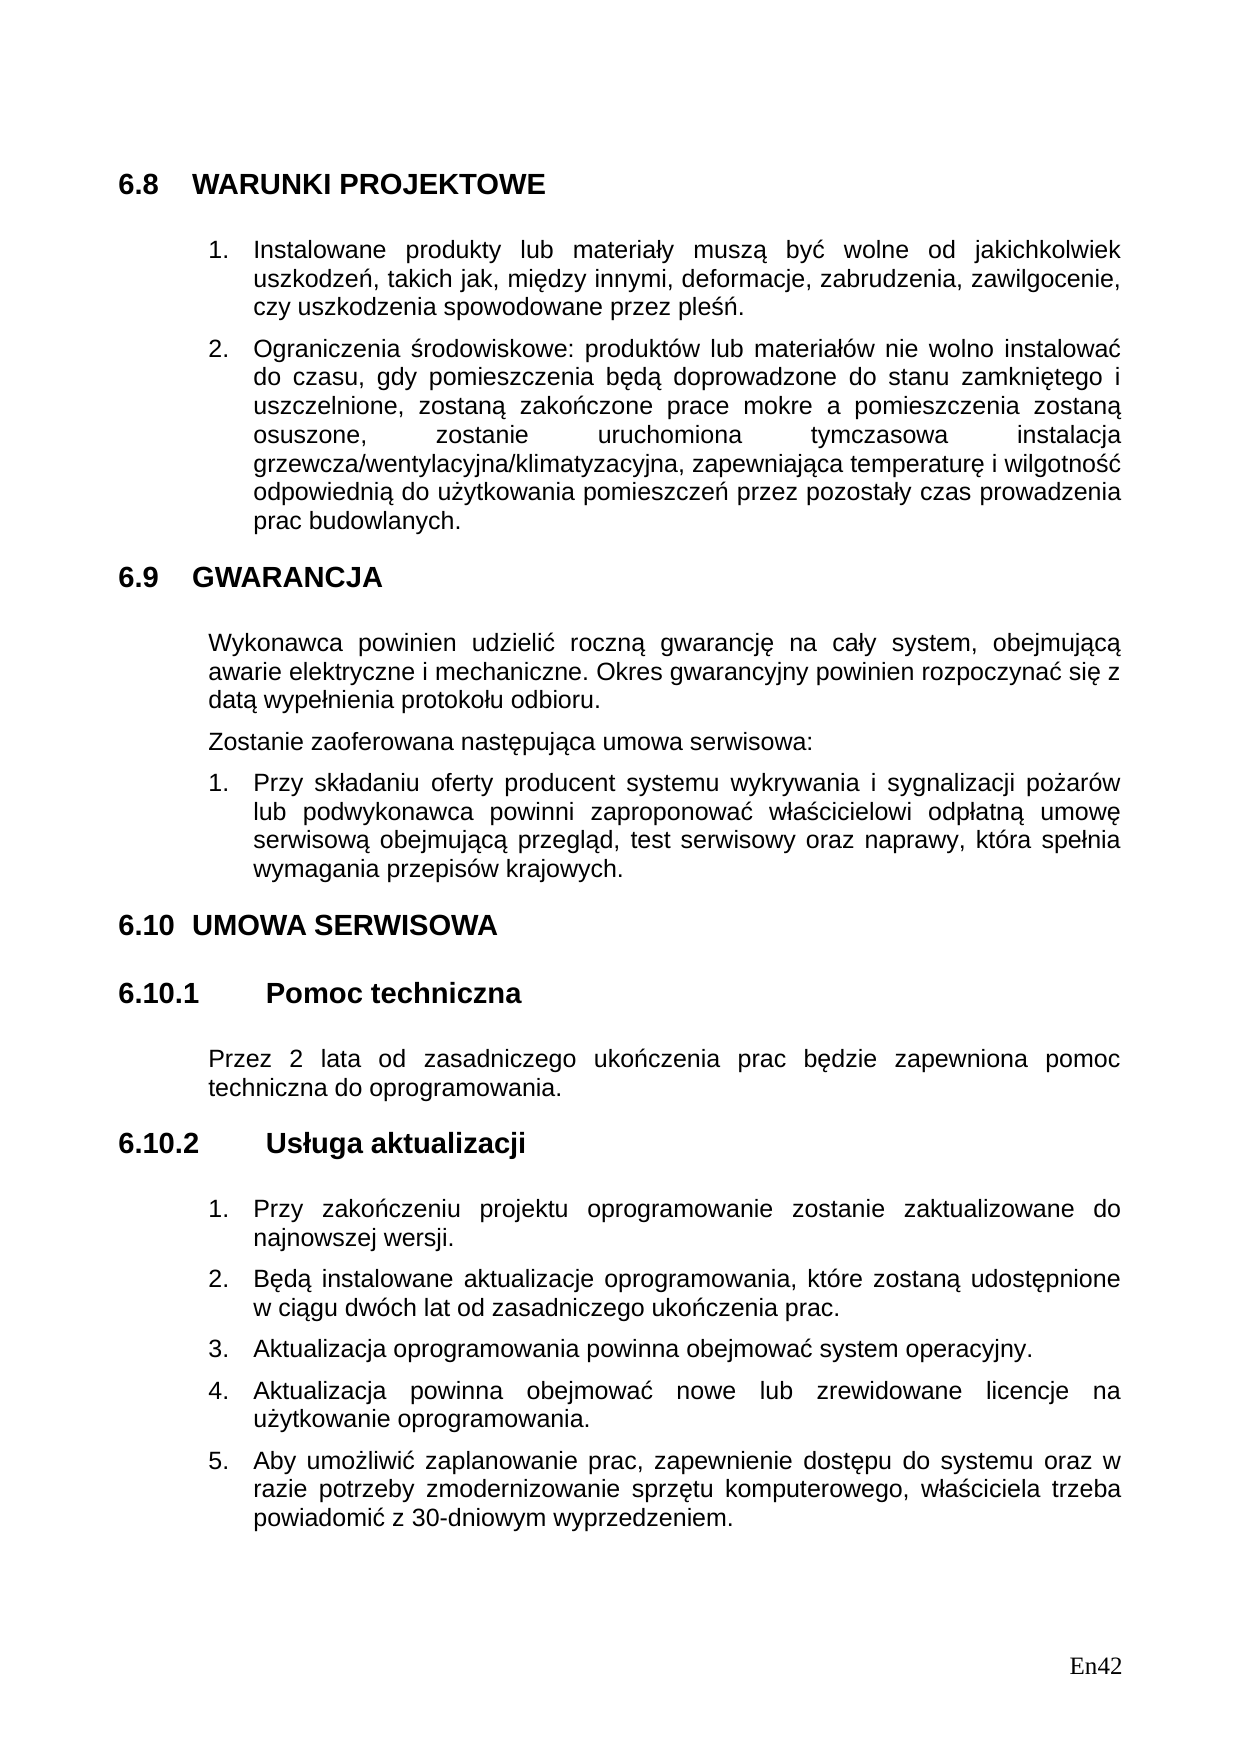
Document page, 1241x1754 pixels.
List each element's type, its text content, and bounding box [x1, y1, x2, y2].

text Aby umożliwić zaplanowanie prac, zapewnienie dostępu do systemu oraz w razie potrzeby zmodernizowanie sprzętu komputerowego, właściciela trzeba powiadomić z 30-dniowym wyprzedzeniem. [208, 1446, 1122, 1532]
text UMOWA SERWISOWA [118, 908, 1122, 941]
text Wykonawca powinien udzielić roczną gwarancję na cały system, obejmującą awarie elektryczne i mechaniczne. Okres gwarancyjny powinien rozpoczynać się z datą wypełnienia protokołu odbioru. [208, 628, 1122, 714]
text Będą instalowane aktualizacje oprogramowania, które zostaną udostępnione w ciągu dwóch lat od zasadniczego ukończenia prac. [208, 1264, 1122, 1322]
subtitle Usługa aktualizacji [118, 1126, 1122, 1160]
text Ograniczenia środowiskowe: produktów lub materiałów nie wolno instalować do czasu, gdy pomieszczenia będą doprowadzone do stanu zamkniętego i uszczelnione, zostaną zakończone prace mokre a pomieszczenia zostaną osuszone, zostanie uruchomiona tymczasowa instalacja grzewcza/wentylacyjna/klimatyzacyjna, zapewniająca temperaturę i wilgotność odpowiednią do użytkowania pomieszczeń przez pozostały czas prowadzenia prac budowlanych. [208, 333, 1122, 535]
text Aktualizacja oprogramowania powinna obejmować system operacyjny. [208, 1334, 1122, 1363]
list Przy zakończeniu projektu oprogramowanie zostanie zaktualizowane do najnowszej wersji. [208, 1194, 1122, 1252]
text Zostanie zaoferowana następująca umowa serwisowa: [208, 727, 1122, 755]
text Przez 2 lata od zasadniczego ukończenia prac będzie zapewniona pomoc techniczna do oprogramowania. [208, 1044, 1122, 1101]
text WARUNKI PROJEKTOWE [118, 167, 1122, 200]
text Aktualizacja powinna obejmować nowe lub zrewidowane licencje na użytkowanie oprogramowania. [208, 1376, 1122, 1433]
list Instalowane produkty lub materiały muszą być wolne od jakichkolwiek uszkodzeń, takich jak, między innymi, deformacje, zabrudzenia, zawilgocenie, czy uszkodzenia spowodowane przez pleśń. [208, 235, 1122, 321]
text GWARANCJA [118, 560, 1122, 593]
subtitle Pomoc techniczna [118, 976, 1122, 1009]
list Przy składaniu oferty producent systemu wykrywania i sygnalizacji pożarów lub podwykonawca powinni zaproponować właścicielowi odpłatną umowę serwisową obejmującą przegląd, test serwisowy oraz naprawy, która spełnia wymagania przepisów krajowych. [208, 768, 1122, 883]
